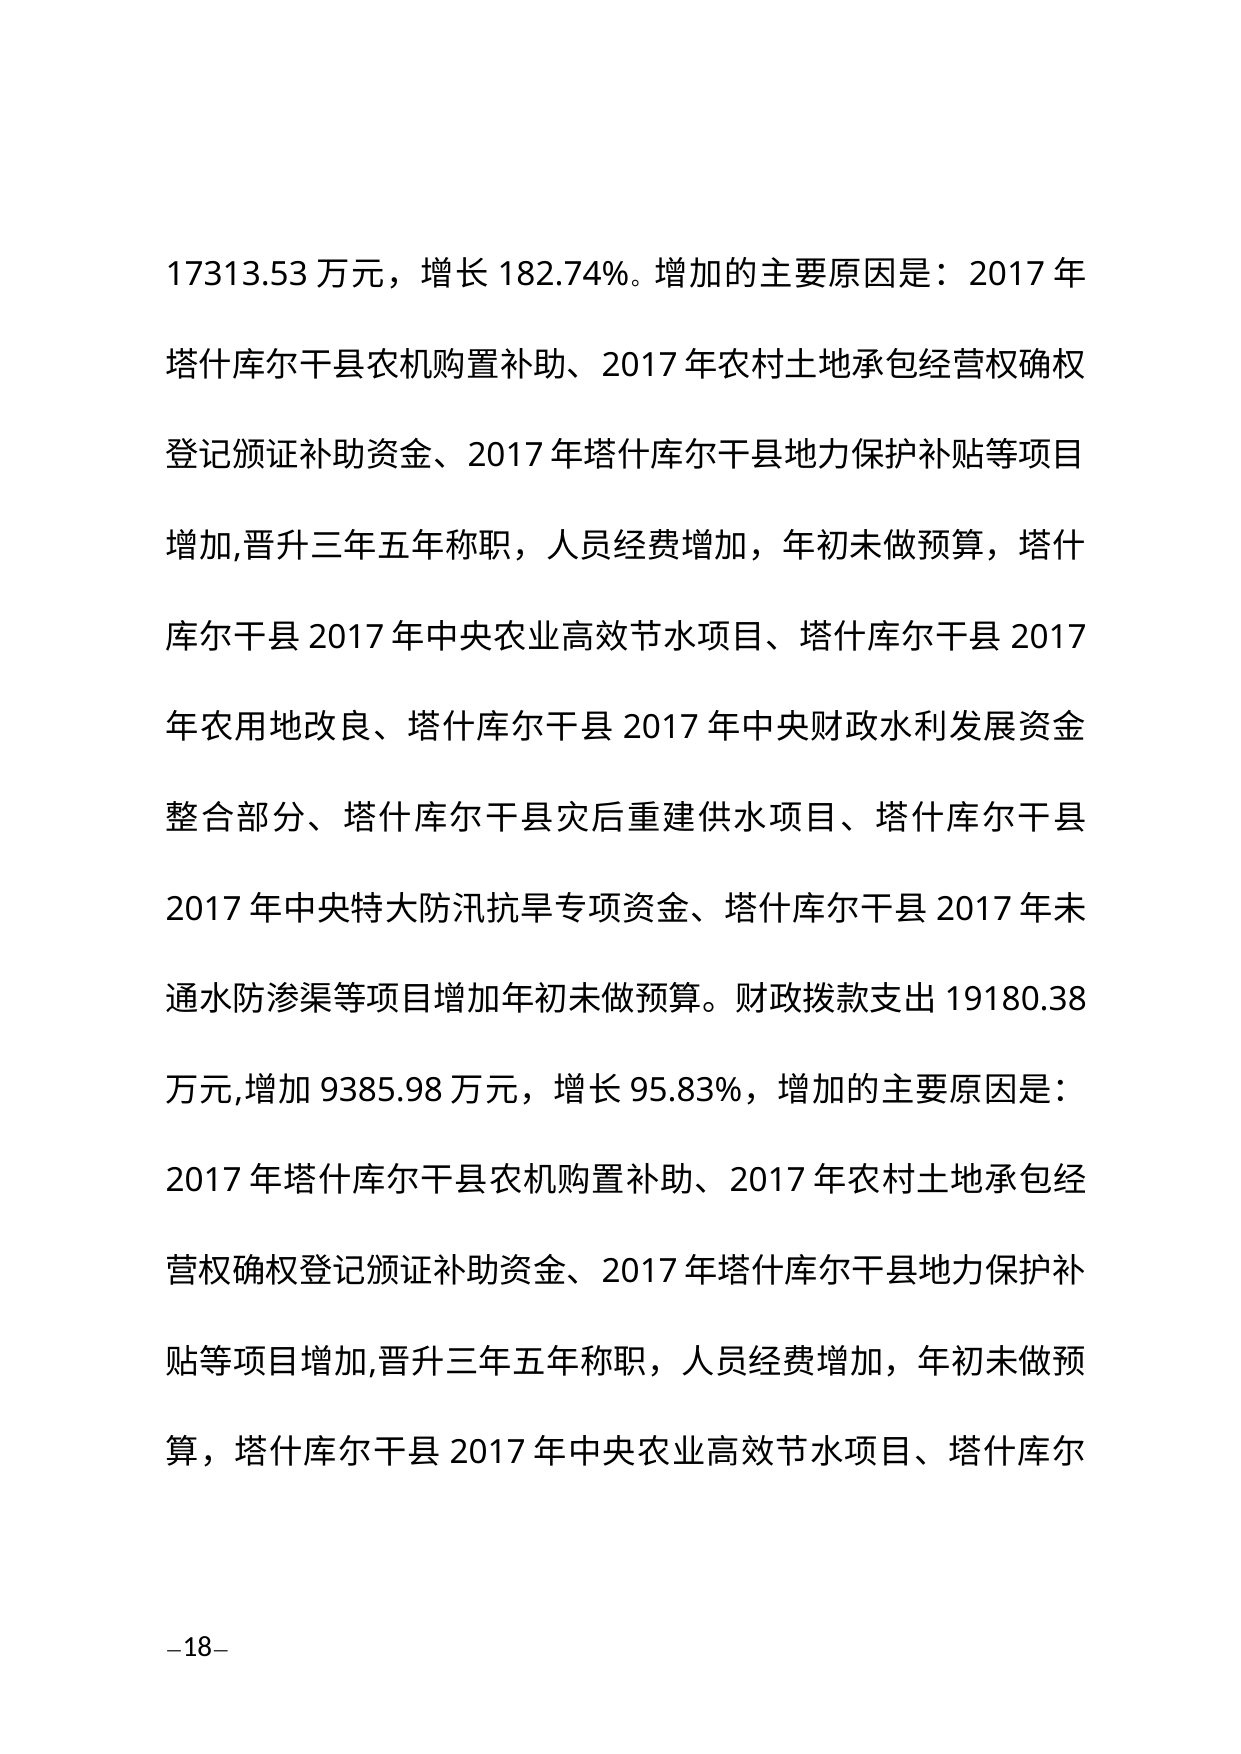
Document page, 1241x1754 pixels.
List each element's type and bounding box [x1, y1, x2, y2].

text [165, 226, 1087, 1494]
